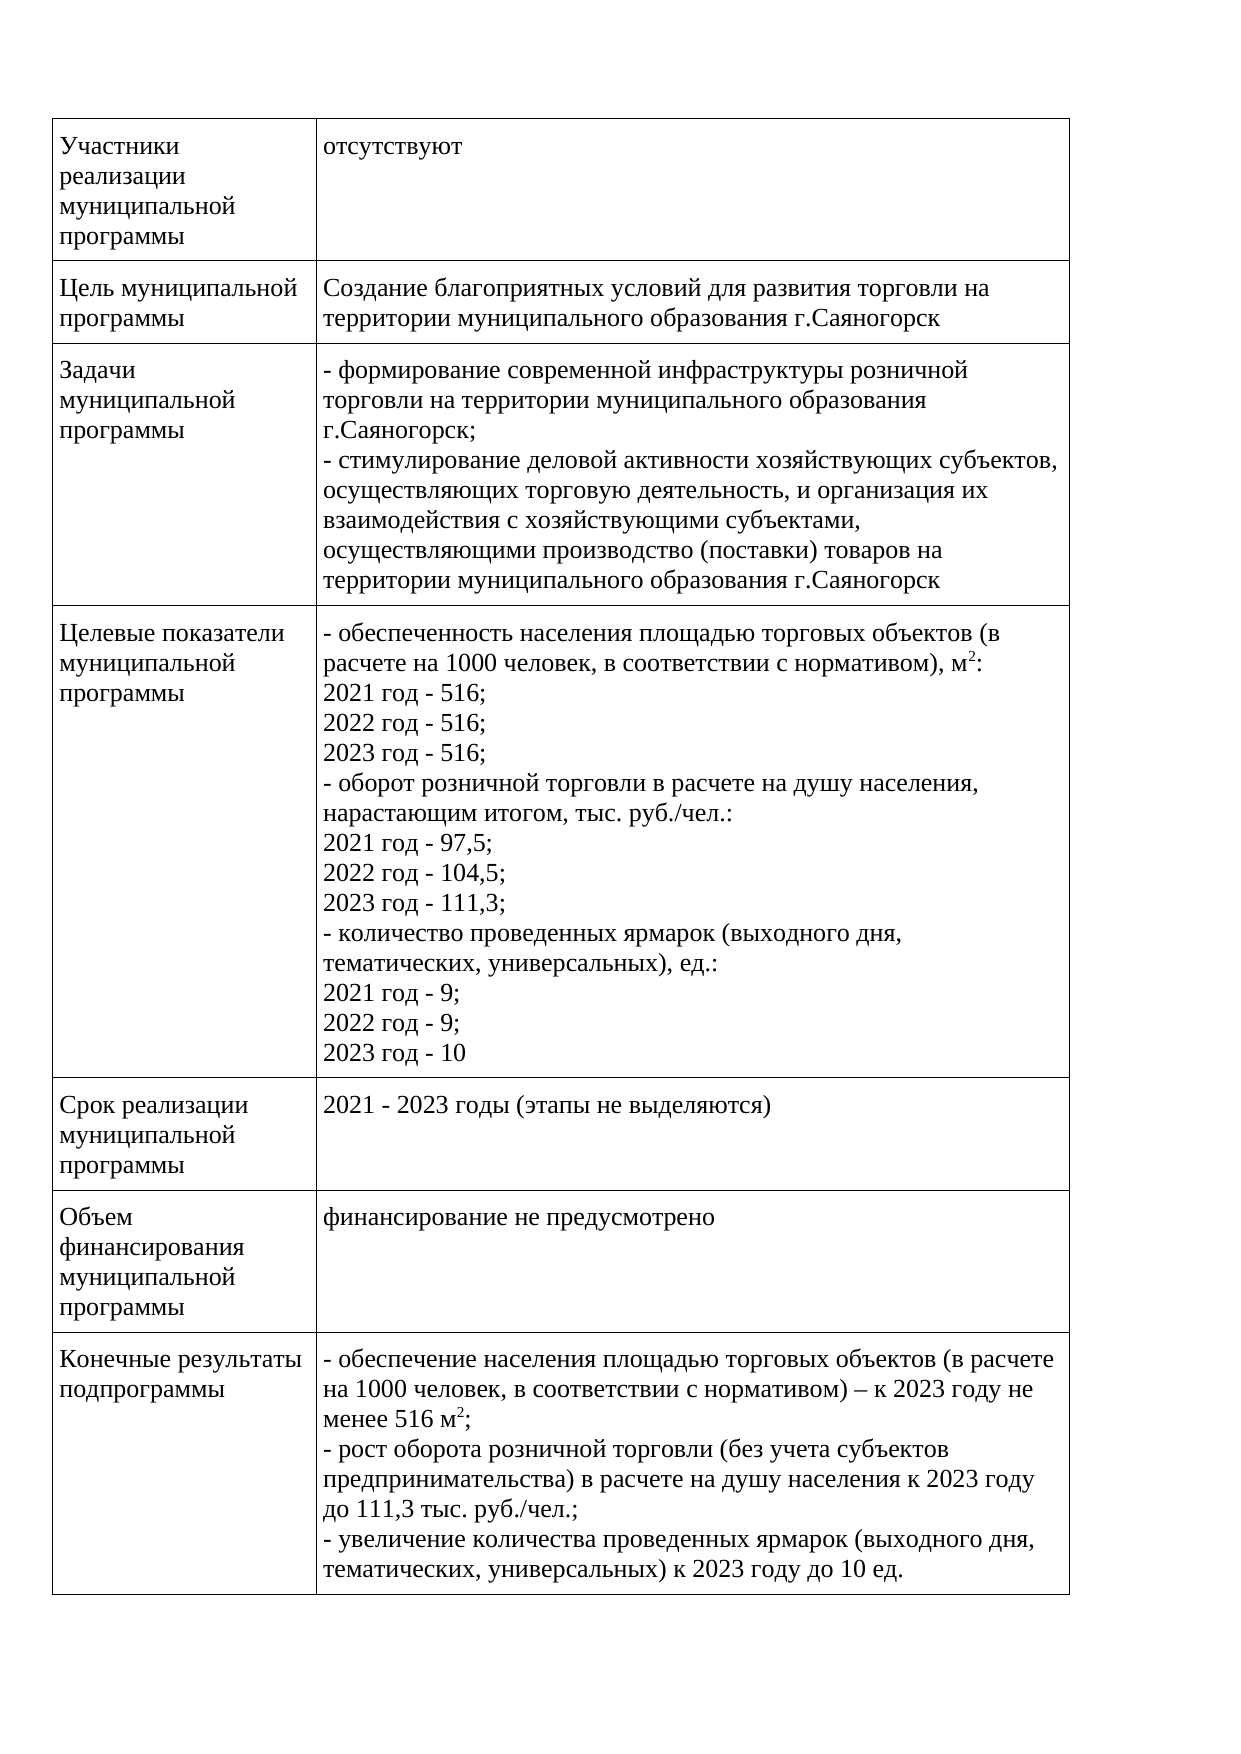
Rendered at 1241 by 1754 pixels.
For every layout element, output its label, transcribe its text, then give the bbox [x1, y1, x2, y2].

table_cell отсутствуют [317, 119, 1069, 260]
table_cell финансирование не предусмотрено [317, 1191, 1069, 1332]
table_cell - обеспеченность населения площадью торговых объектов (в расчете на 1000 человек, в соответствии с нормативом), м2: 2021 год - 516; 2022 год - 516; 2023 год - 516; - оборот розничной торговли в расчете на душу населения, нарастающим итогом, тыс. руб./чел.: 2021 год - 97,5; 2022 год - 104,5; 2023 год - 111,3; - количество проведенных ярмарок (выходного дня, тематических, универсальных), ед.: 2021 год - 9; 2022 год - 9; 2023 год - 10 [317, 606, 1069, 1077]
table_cell Задачи муниципальной программы [53, 344, 316, 605]
table_cell Цель муниципальной программы [53, 261, 316, 343]
table_cell Срок реализации муниципальной программы [53, 1078, 316, 1189]
table_cell Конечные результаты подпрограммы [53, 1333, 316, 1594]
table_cell Объем финансирования муниципальной программы [53, 1191, 316, 1332]
table_cell - обеспечение населения площадью торговых объектов (в расчете на 1000 человек, в соответствии с нормативом) – к 2023 году не менее 516 м2; - рост оборота розничной торговли (без учета субъектов предпринимательства) в расчете на душу населения к 2023 году до 111,3 тыс. руб./чел.; - увеличение количества проведенных ярмарок (выходного дня, тематических, универсальных) к 2023 году до 10 ед. [317, 1333, 1069, 1594]
table_cell Целевые показатели муниципальной программы [53, 606, 316, 1077]
table_cell Создание благоприятных условий для развития торговли на территории муниципального образования г.Саяногорск [317, 261, 1069, 343]
table_cell - формирование современной инфраструктуры розничной торговли на территории муниципального образования г.Саяногорск; - стимулирование деловой активности хозяйствующих субъектов, осуществляющих торговую деятельность, и организация их взаимодействия с хозяйствующими субъектами, осуществляющими производство (поставки) товаров на территории муниципального образования г.Саяногорск [317, 344, 1069, 605]
table_cell Участники реализации муниципальной программы [53, 119, 316, 260]
table_cell 2021 - 2023 годы (этапы не выделяются) [317, 1078, 1069, 1189]
